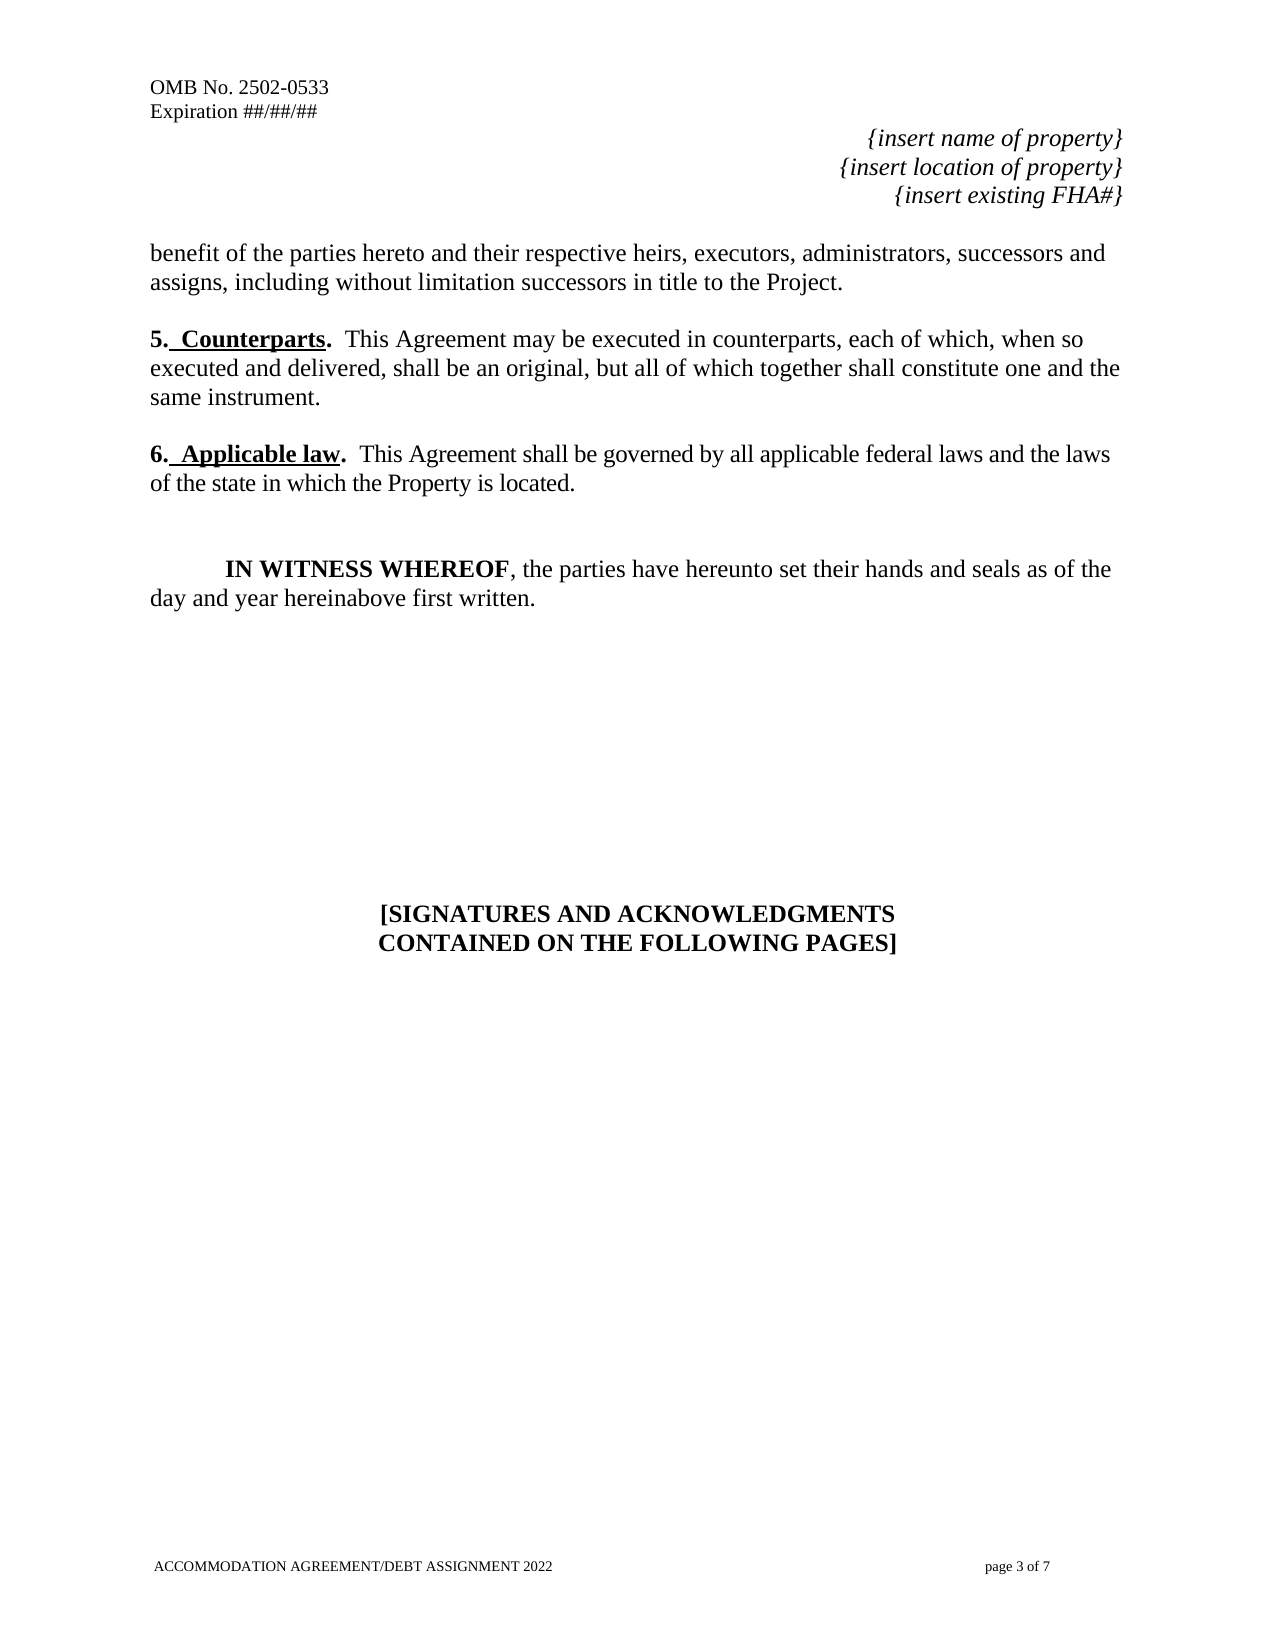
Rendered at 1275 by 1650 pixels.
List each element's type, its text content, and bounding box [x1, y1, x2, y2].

text [SIGNATURES AND ACKNOWLEDGMENTS [150, 899, 1125, 928]
text 6. Applicable law. This Agreement shall be governed by all applicable federal laws and the laws of the state in which the Property is located. [150, 439, 1125, 497]
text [150, 238, 1125, 296]
text IN WITNESS WHEREOF, the parties have hereunto set their hands and seals as of the day and year hereinabove first written. [150, 554, 1125, 612]
text 5. Counterparts. This Agreement may be executed in counterparts, each of which, when so executed and delivered, shall be an original, but all of which together shall constitute one and the same instrument. [150, 324, 1125, 411]
text CONTAINED ON THE FOLLOWING PAGES] [150, 928, 1125, 957]
